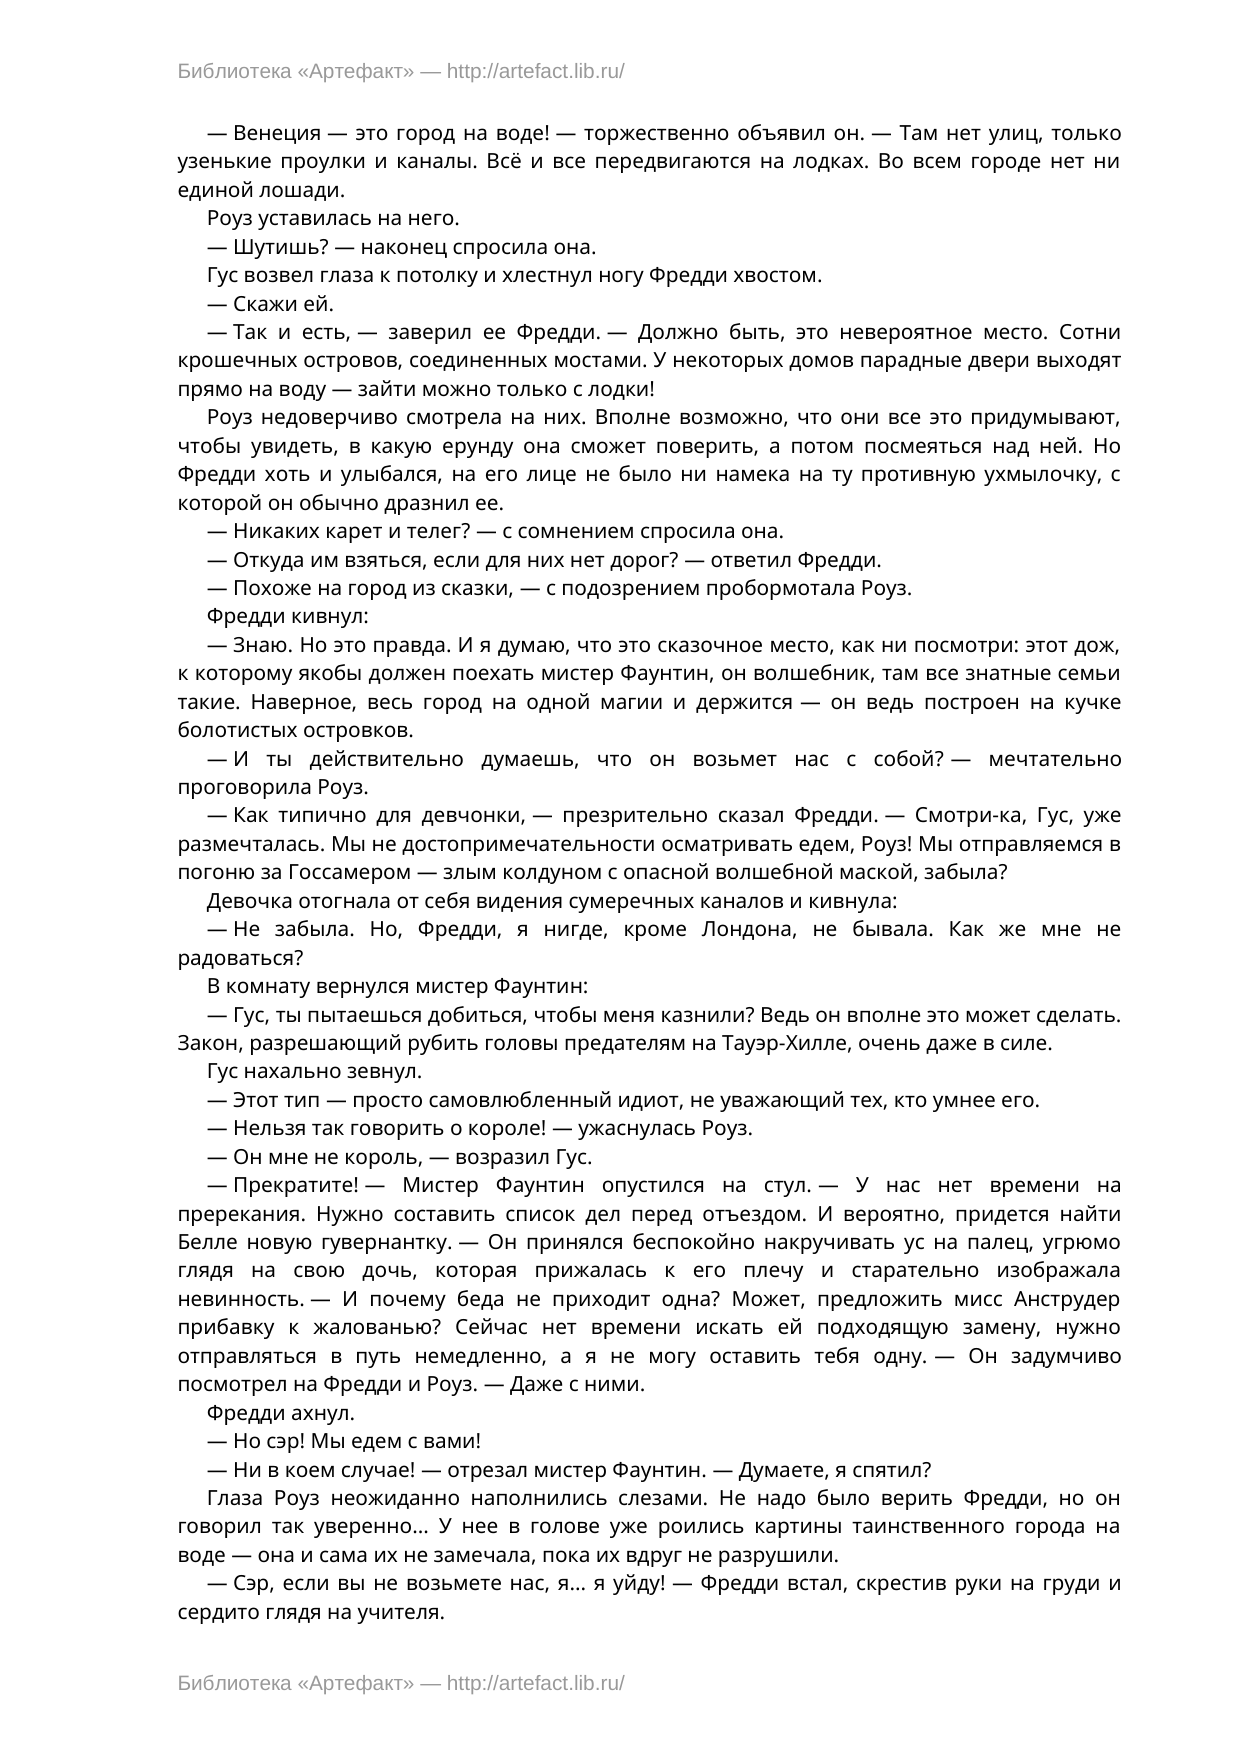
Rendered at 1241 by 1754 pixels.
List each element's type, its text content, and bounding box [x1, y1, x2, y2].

text Фредди кивнул: [177, 602, 1122, 630]
text — Знаю. Но это правда. И я думаю, что это сказочное место, как ни посмотри: этот дож, к которому якобы должен поехать мистер Фаунтин, он волшебник, там все знатные семьи такие. Наверное, весь город на одной магии и держится — он ведь построен на кучке болотистых островков. [177, 630, 1122, 744]
text — Не забыла. Но, Фредди, я нигде, кроме Лондона, не бывала. Как же мне не радоваться? [177, 914, 1122, 971]
text — Но сэр! Мы едем с вами! [177, 1426, 1122, 1455]
text Роуз недоверчиво смотрела на них. Вполне возможно, что они все это придумывают, чтобы увидеть, в какую ерунду она сможет поверить, а потом посмеяться над ней. Но Фредди хоть и улыбался, на его лице не было ни намека на ту противную ухмылочку, с которой он обычно дразнил ее. [177, 402, 1122, 516]
text Девочка отогнала от себя видения сумеречных каналов и кивнула: [177, 886, 1122, 914]
text Фредди ахнул. [177, 1398, 1122, 1426]
text — Сэр, если вы не возьмете нас, я... я уйду! — Фредди встал, скрестив руки на груди и сердито глядя на учителя. [177, 1568, 1122, 1625]
text Гус нахально зевнул. [177, 1057, 1122, 1085]
text — Шутишь? — наконец спросила она. [177, 232, 1122, 260]
text — Этот тип — просто самовлюбленный идиот, не уважающий тех, кто умнее его. [177, 1085, 1122, 1113]
text — Скажи ей. [177, 289, 1122, 317]
text — Нельзя так говорить о короле! — ужаснулась Роуз. [177, 1113, 1122, 1142]
text — Он мне не король, — возразил Гус. [177, 1142, 1122, 1170]
text — Так и есть, — заверил ее Фредди. — Должно быть, это невероятное место. Сотни крошечных островов, соединенных мостами. У некоторых домов парадные двери выходят прямо на воду — зайти можно только с лодки! [177, 317, 1122, 402]
text Роуз уставилась на него. [177, 203, 1122, 232]
text — Ни в коем случае! — отрезал мистер Фаунтин. — Думаете, я спятил? [177, 1455, 1122, 1483]
text Гус возвел глаза к потолку и хлестнул ногу Фредди хвостом. [177, 260, 1122, 289]
text — Венеция — это город на воде! — торжественно объявил он. — Там нет улиц, только узенькие проулки и каналы. Всё и все передвигаются на лодках. Во всем городе нет ни единой лошади. [177, 118, 1122, 203]
text — Откуда им взяться, если для них нет дорог? — ответил Фредди. [177, 545, 1122, 573]
text — Как типично для девчонки, — презрительно сказал Фредди. — Смотри-ка, Гус, уже размечталась. Мы не достопримечательности осматривать едем, Роуз! Мы отправляемся в погоню за Госсамером — злым колдуном с опасной волшебной маской, забыла? [177, 801, 1122, 886]
text — Прекратите! — Мистер Фаунтин опустился на стул. — У нас нет времени на пререкания. Нужно составить список дел перед отъездом. И вероятно, придется найти Белле новую гувернантку. — Он принялся беспокойно накручивать ус на палец, угрюмо глядя на свою дочь, которая прижалась к его плечу и старательно изображала невинность. — И почему беда не приходит одна? Может, предложить мисс Анструдер прибавку к жалованью? Сейчас нет времени искать ей подходящую замену, нужно отправляться в путь немедленно, а я не могу оставить тебя одну. — Он задумчиво посмотрел на Фредди и Роуз. — Даже с ними. [177, 1170, 1122, 1398]
text — Гус, ты пытаешься добиться, чтобы меня казнили? Ведь он вполне это может сделать. Закон, разрешающий рубить головы предателям на Тауэр-Хилле, очень даже в силе. [177, 1000, 1122, 1057]
text В комнату вернулся мистер Фаунтин: [177, 971, 1122, 1000]
text Глаза Роуз неожиданно наполнились слезами. Не надо было верить Фредди, но он говорил так уверенно... У нее в голове уже роились картины таинственного города на воде — она и сама их не замечала, пока их вдруг не разрушили. [177, 1483, 1122, 1568]
text — Похоже на город из сказки, — с подозрением пробормотала Роуз. [177, 573, 1122, 602]
text — И ты действительно думаешь, что он возьмет нас с собой? — мечтательно проговорила Роуз. [177, 744, 1122, 801]
text — Никаких карет и телег? — с сомнением спросила она. [177, 516, 1122, 545]
